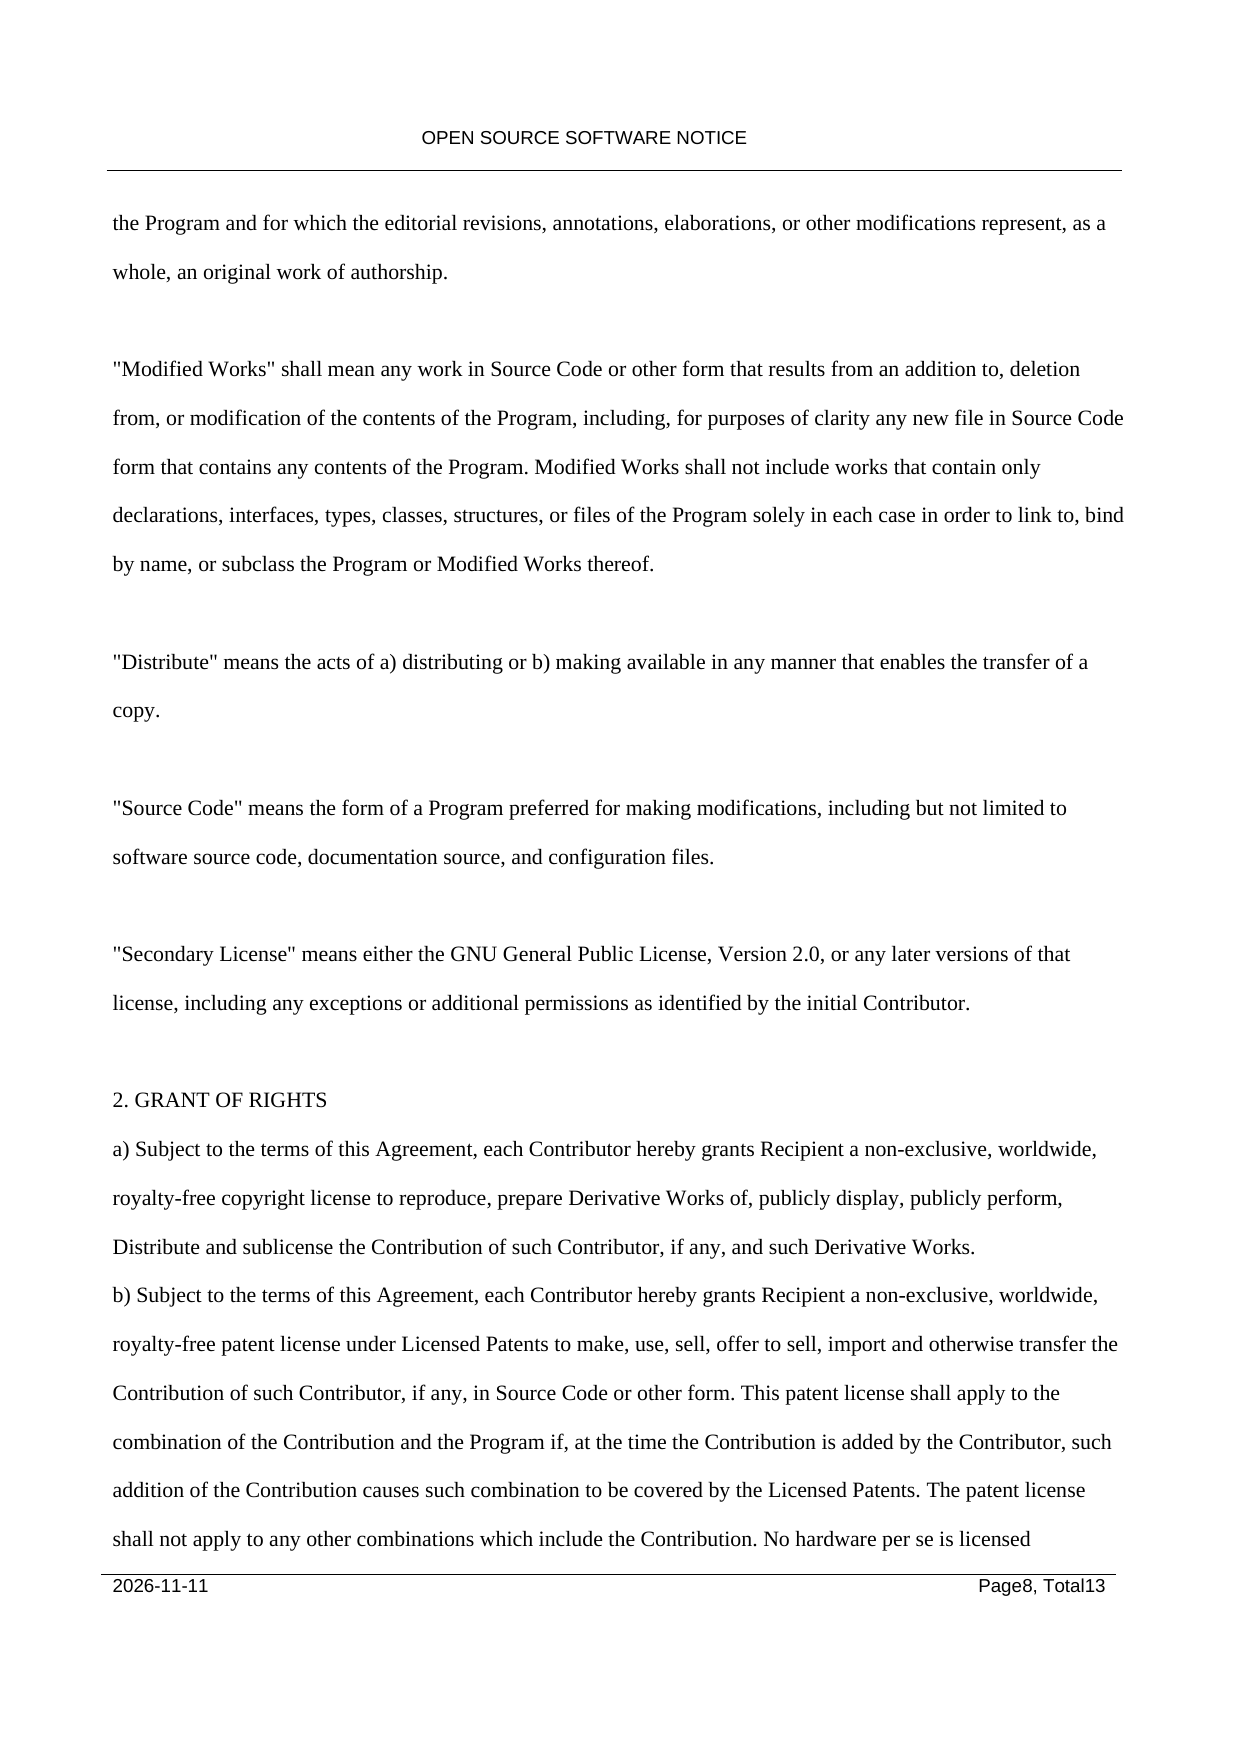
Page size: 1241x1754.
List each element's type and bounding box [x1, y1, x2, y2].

text [112, 206, 1128, 1555]
